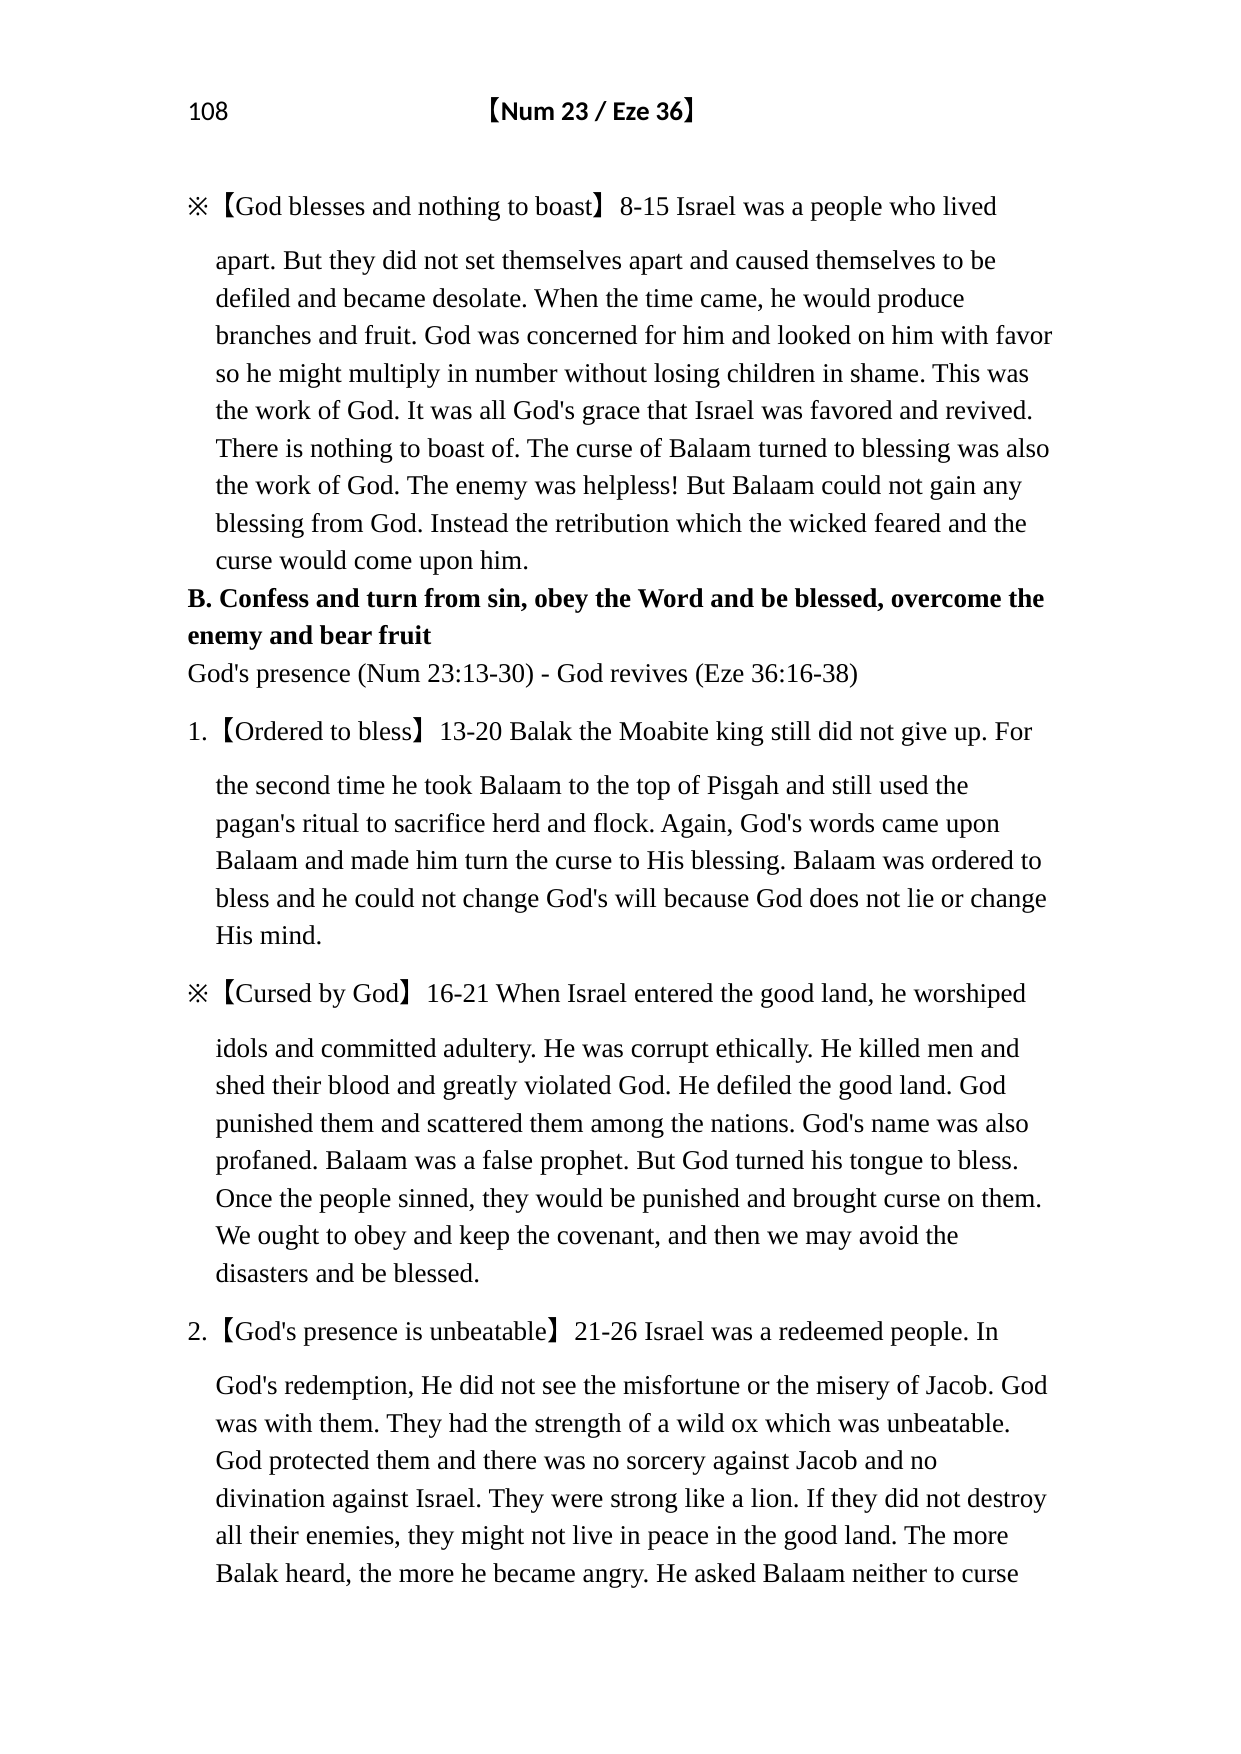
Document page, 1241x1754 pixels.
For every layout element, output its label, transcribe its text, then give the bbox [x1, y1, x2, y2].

text 1.【Ordered to bless】13-20 Balak the Moabite king still did not give up. For the second time he took Balaam to the top of Pisgah and still used the pagan's ritual to sacrifice herd and flock. Again, God's words came upon Balaam and made him turn the curse to His blessing. Balaam was ordered to bless and he could not change God's will because God does not lie or change His mind. [187, 691, 1053, 954]
text God's presence (Num 23:13-30) - God revives (Eze 36:16-38) [187, 654, 1053, 691]
text ※【Cursed by God】16-21 When Israel entered the good land, he worshiped idols and committed adultery. He was corrupt ethically. He killed men and shed their blood and greatly violated God. He defiled the good land. God punished them and scattered them among the nations. God's name was also profaned. Balaam was a false prophet. But God turned his tongue to bless. Once the people sinned, they would be punished and brought curse on them. We ought to obey and keep the covenant, and then we may avoid the disasters and be blessed. [187, 954, 1053, 1291]
text ※【God blesses and nothing to boast】8-15 Israel was a people who lived apart. But they did not set themselves apart and caused themselves to be defiled and became desolate. When the time came, he would produce branches and fruit. God was concerned for him and looked on him with favor so he might multiply in number without losing children in shame. This was the work of God. It was all God's grace that Israel was favored and revived. There is nothing to boast of. The curse of Balaam turned to blessing was also the work of God. The enemy was helpless! But Balaam could not gain any blessing from God. Instead the retribution which the wicked feared and the curse would come upon him. [187, 166, 1053, 579]
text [187, 1291, 1053, 1591]
text B. Confess and turn from sin, obey the Word and be blessed, overcome the enemy and bear fruit [187, 579, 1053, 654]
